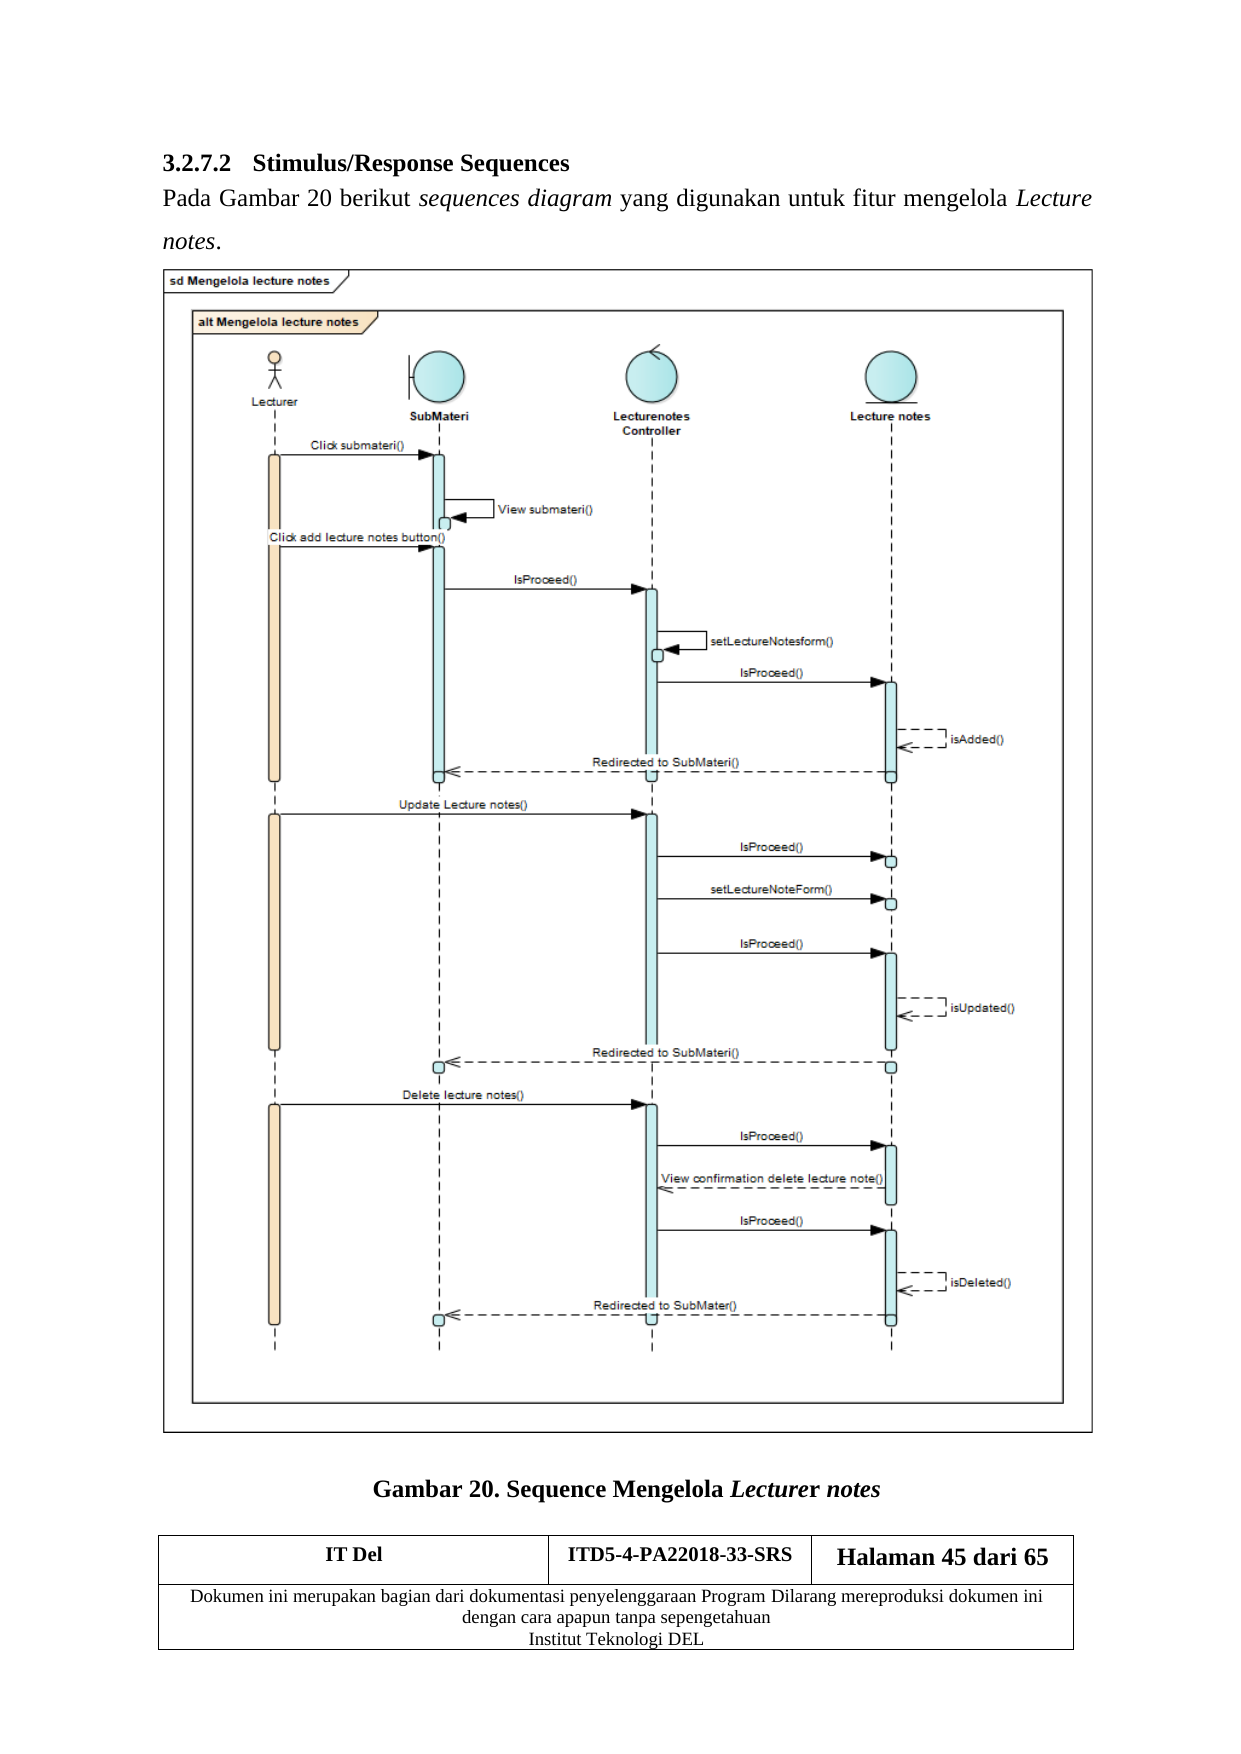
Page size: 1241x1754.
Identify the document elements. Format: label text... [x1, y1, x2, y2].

list Pada Gambar 20 berikut sequences diagram yang digunakan untuk fitur mengelola Lecture notes. [162, 183, 1092, 254]
subtitle Stimulus/Response Sequences [162, 148, 1092, 176]
picture [162, 268, 1093, 1433]
text Gambar 20. Sequence Mengelola Lecturer notes [162, 1474, 1092, 1503]
